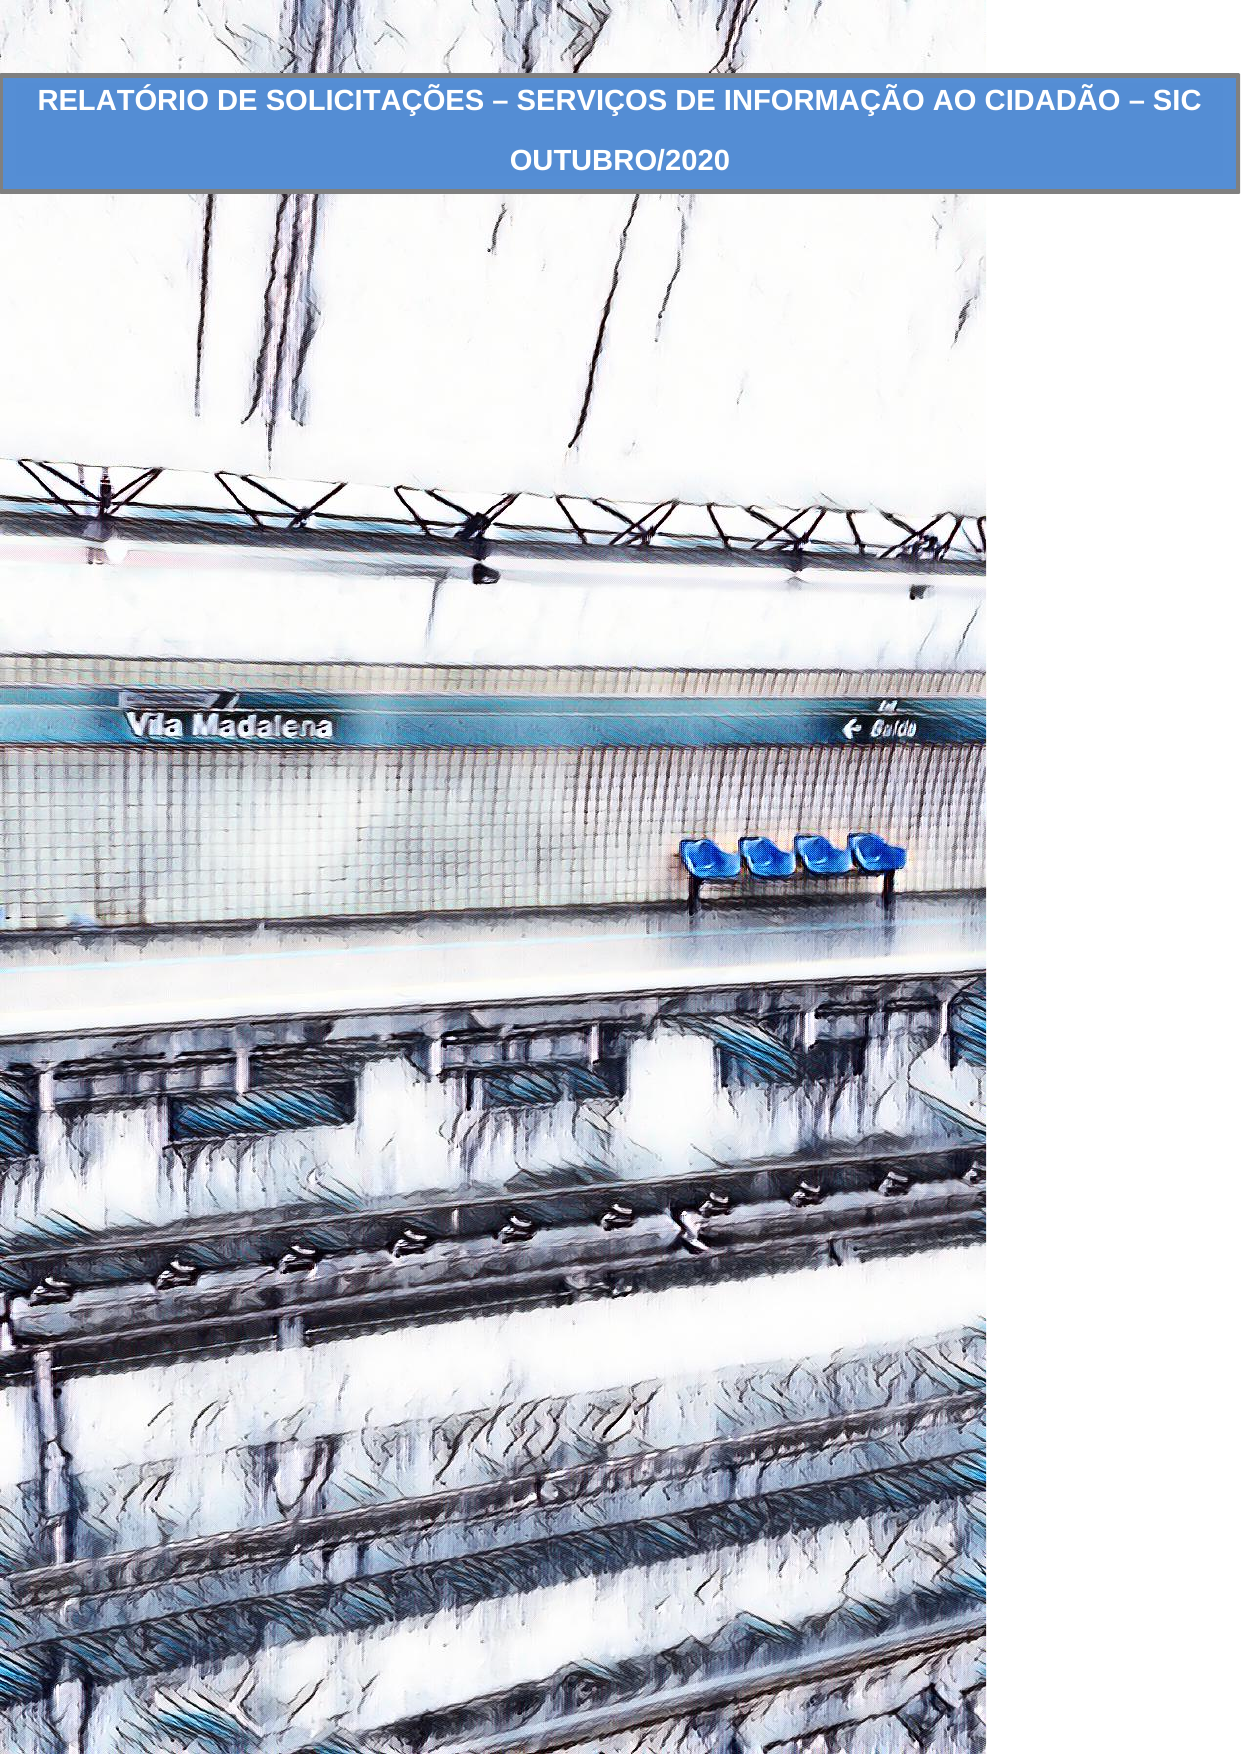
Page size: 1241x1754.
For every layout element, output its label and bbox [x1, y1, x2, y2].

picture [0, 194, 987, 1754]
picture [0, 0, 987, 73]
